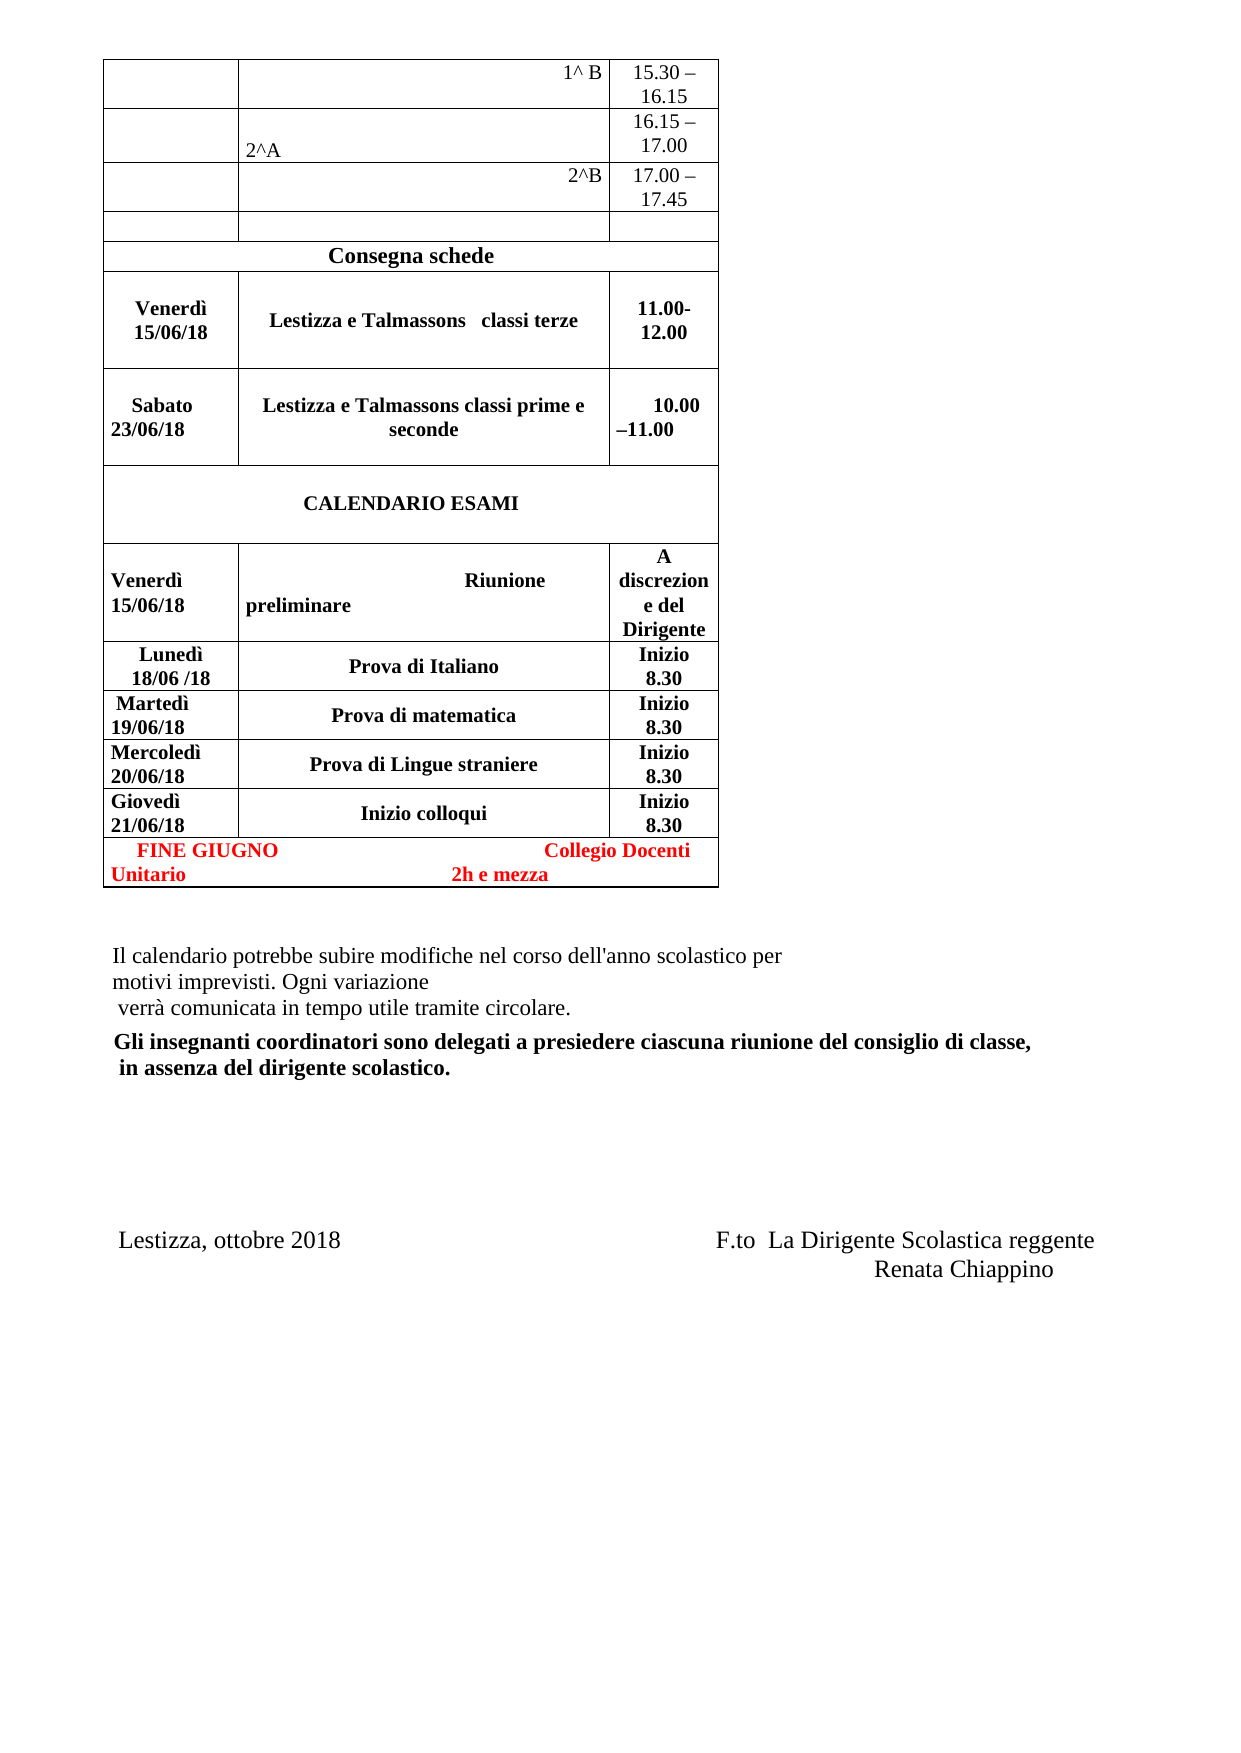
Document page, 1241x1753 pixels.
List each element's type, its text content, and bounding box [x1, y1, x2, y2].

table_cell Prova di matematica [239, 691, 609, 739]
table_cell Prova di Lingue straniere [239, 740, 609, 788]
table_cell Consegna schede [104, 242, 718, 271]
table_cell 17.00 –17.45 [610, 163, 718, 211]
table_cell Riunione preliminare [239, 544, 609, 641]
table_cell Lunedì 18/06 /18 [104, 642, 238, 690]
table_cell Inizio 8.30 [610, 642, 718, 690]
table_cell [239, 212, 609, 241]
table_cell 16.15 –17.00 [610, 109, 718, 162]
table_cell 15.30 –16.15 [610, 60, 718, 108]
text Renata Chiappino [118, 1254, 1122, 1283]
table_cell CALENDARIO ESAMI [104, 466, 718, 543]
table_cell Lestizza e Talmassons classi terze [239, 272, 609, 368]
table_cell Gli insegnanti coordinatori sono delegati a presiedere ciascuna riunione del consiglio di classe, in assenza del dirigente scolastico. [112, 1021, 1107, 1086]
table_cell Venerdì 15/06/18 [104, 544, 238, 641]
table_cell Lestizza e Talmassons classi prime e seconde [239, 369, 609, 465]
table_cell 1^ B [239, 60, 609, 108]
table_cell [610, 212, 718, 241]
table_cell 10.00 –11.00 [610, 369, 718, 465]
table_cell Inizio colloqui [239, 789, 609, 837]
table_cell Sabato 23/06/18 [104, 369, 238, 465]
table_cell 2^B [239, 163, 609, 211]
table_cell 11.00- 12.00 [610, 272, 718, 368]
table_cell Inizio 8.30 [610, 740, 718, 788]
table_cell [104, 60, 238, 108]
table_cell Venerdì 15/06/18 [104, 272, 238, 368]
table_cell Giovedì 21/06/18 [104, 789, 238, 837]
text Lestizza, ottobre 2018 F.to La Dirigente Scolastica reggente [118, 1226, 1122, 1254]
table_cell 2^A [239, 109, 609, 162]
table_cell [104, 212, 238, 241]
table_cell Inizio 8.30 [610, 691, 718, 739]
table_cell Mercoledì 20/06/18 [104, 740, 238, 788]
table_cell [104, 163, 238, 211]
table_cell Prova di Italiano [239, 642, 609, 690]
table_cell Il calendario potrebbe subire modifiche nel corso dell'anno scolastico per motivi imprevisti. Ogni variazione verrà comunicata in tempo utile tramite circolare. [111, 886, 821, 1021]
table_cell [104, 109, 238, 162]
table_cell Martedì 19/06/18 [104, 691, 238, 739]
table_cell A discrezione del Dirigente [610, 544, 718, 641]
table_cell FINE GIUGNO Collegio Docenti Unitario 2h e mezza [104, 838, 718, 886]
table_cell Inizio 8.30 [610, 789, 718, 837]
